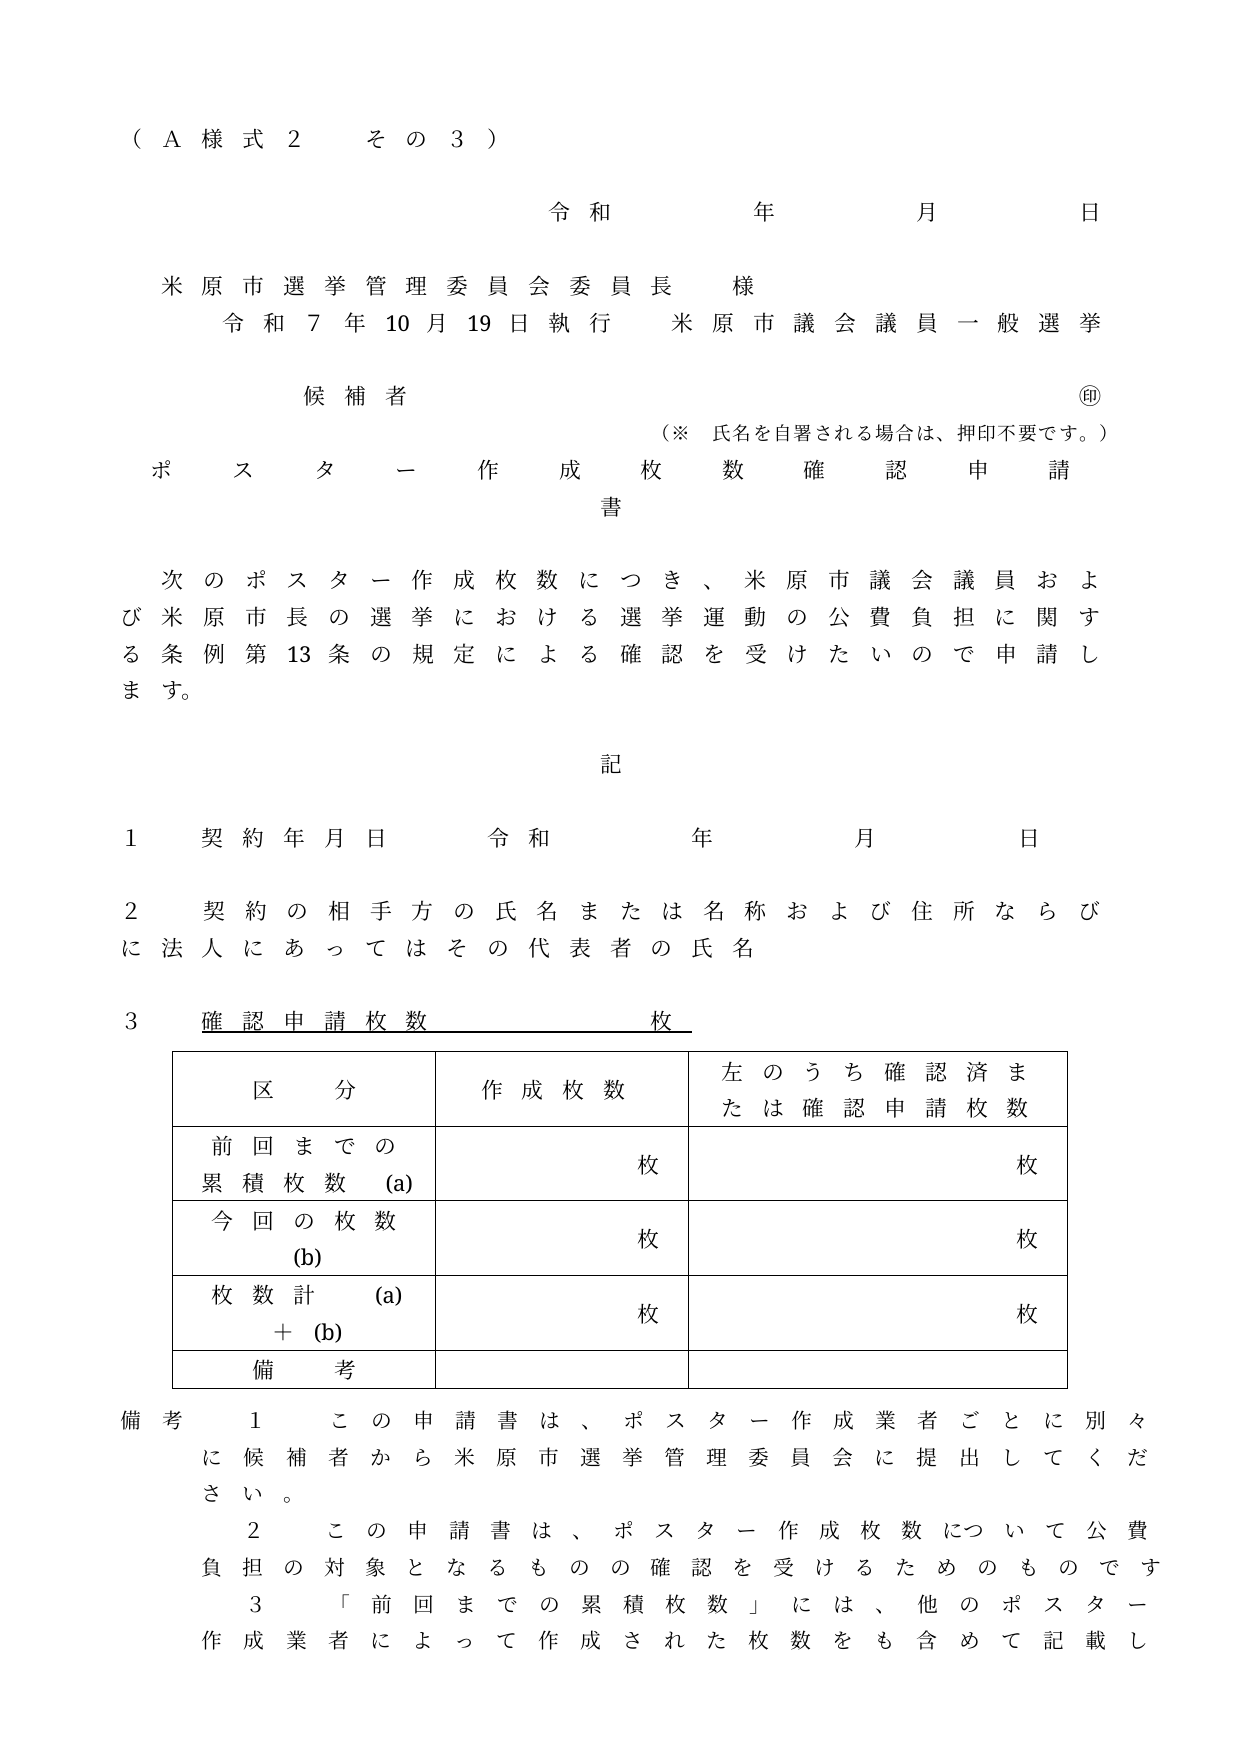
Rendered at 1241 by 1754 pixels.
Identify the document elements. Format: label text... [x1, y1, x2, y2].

text 次のポスター作成枚数につき、米原市議会議員および米原市長の選挙における選挙運動の公費負担に関する条例第13条の規定による確認を受けたいので申請します。 [120, 561, 1120, 708]
text 米原市選挙管理委員会委員長 様 [120, 267, 1120, 303]
text 候補者 ㊞ [120, 377, 1120, 414]
text （※ 氏名を自署される場合は、押印不要です。） [120, 414, 1120, 450]
table_cell 枚 [689, 1276, 1067, 1349]
table_cell [689, 1351, 1067, 1387]
table_cell 前回までの累積枚数 (a) [173, 1127, 435, 1200]
table_cell 枚 [436, 1276, 688, 1349]
table_cell 枚 [689, 1201, 1067, 1275]
text ポ ス タ ー 作 成 枚 数 確 認 申 請 書 [120, 450, 1120, 524]
table_header 作成枚数 [436, 1052, 688, 1126]
text ２ 契約の相手方の氏名または名称および住所ならびに法人にあってはその代表者の氏名 [120, 892, 1120, 965]
table_cell 今回の枚数 (b) [173, 1201, 435, 1275]
table_cell 枚 [689, 1127, 1067, 1200]
text ３ 確認申請枚数 枚 [120, 1002, 1120, 1039]
table_cell 枚 [436, 1201, 688, 1275]
text ２ この申請書は、ポスター作成枚数について公費負担の対象となるものの確認を受けるためのものです。 [120, 1511, 1169, 1585]
table_cell 枚数計 (a)＋(b) [173, 1276, 435, 1349]
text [120, 1585, 1169, 1658]
text 備考 １ この申請書は、ポスター作成業者ごとに別々に候補者から米原市選挙管理委員会に提出してください。 [120, 1401, 1169, 1511]
table_cell 備 考 [173, 1351, 435, 1387]
table_cell 枚 [436, 1127, 688, 1200]
text １ 契約年月日 令和 年 月 日 [120, 818, 1120, 855]
text 記 [120, 744, 1120, 781]
text 令和７年10月19日執行 米原市議会議員一般選挙 [120, 303, 1120, 340]
table_header 左のうち確認済または確認申請枚数 [689, 1052, 1067, 1126]
table_header 区 分 [173, 1052, 435, 1126]
table_cell [436, 1351, 688, 1387]
text 令和 年 月 日 [120, 193, 1120, 230]
text （Ａ様式２ その３） [120, 119, 1120, 156]
